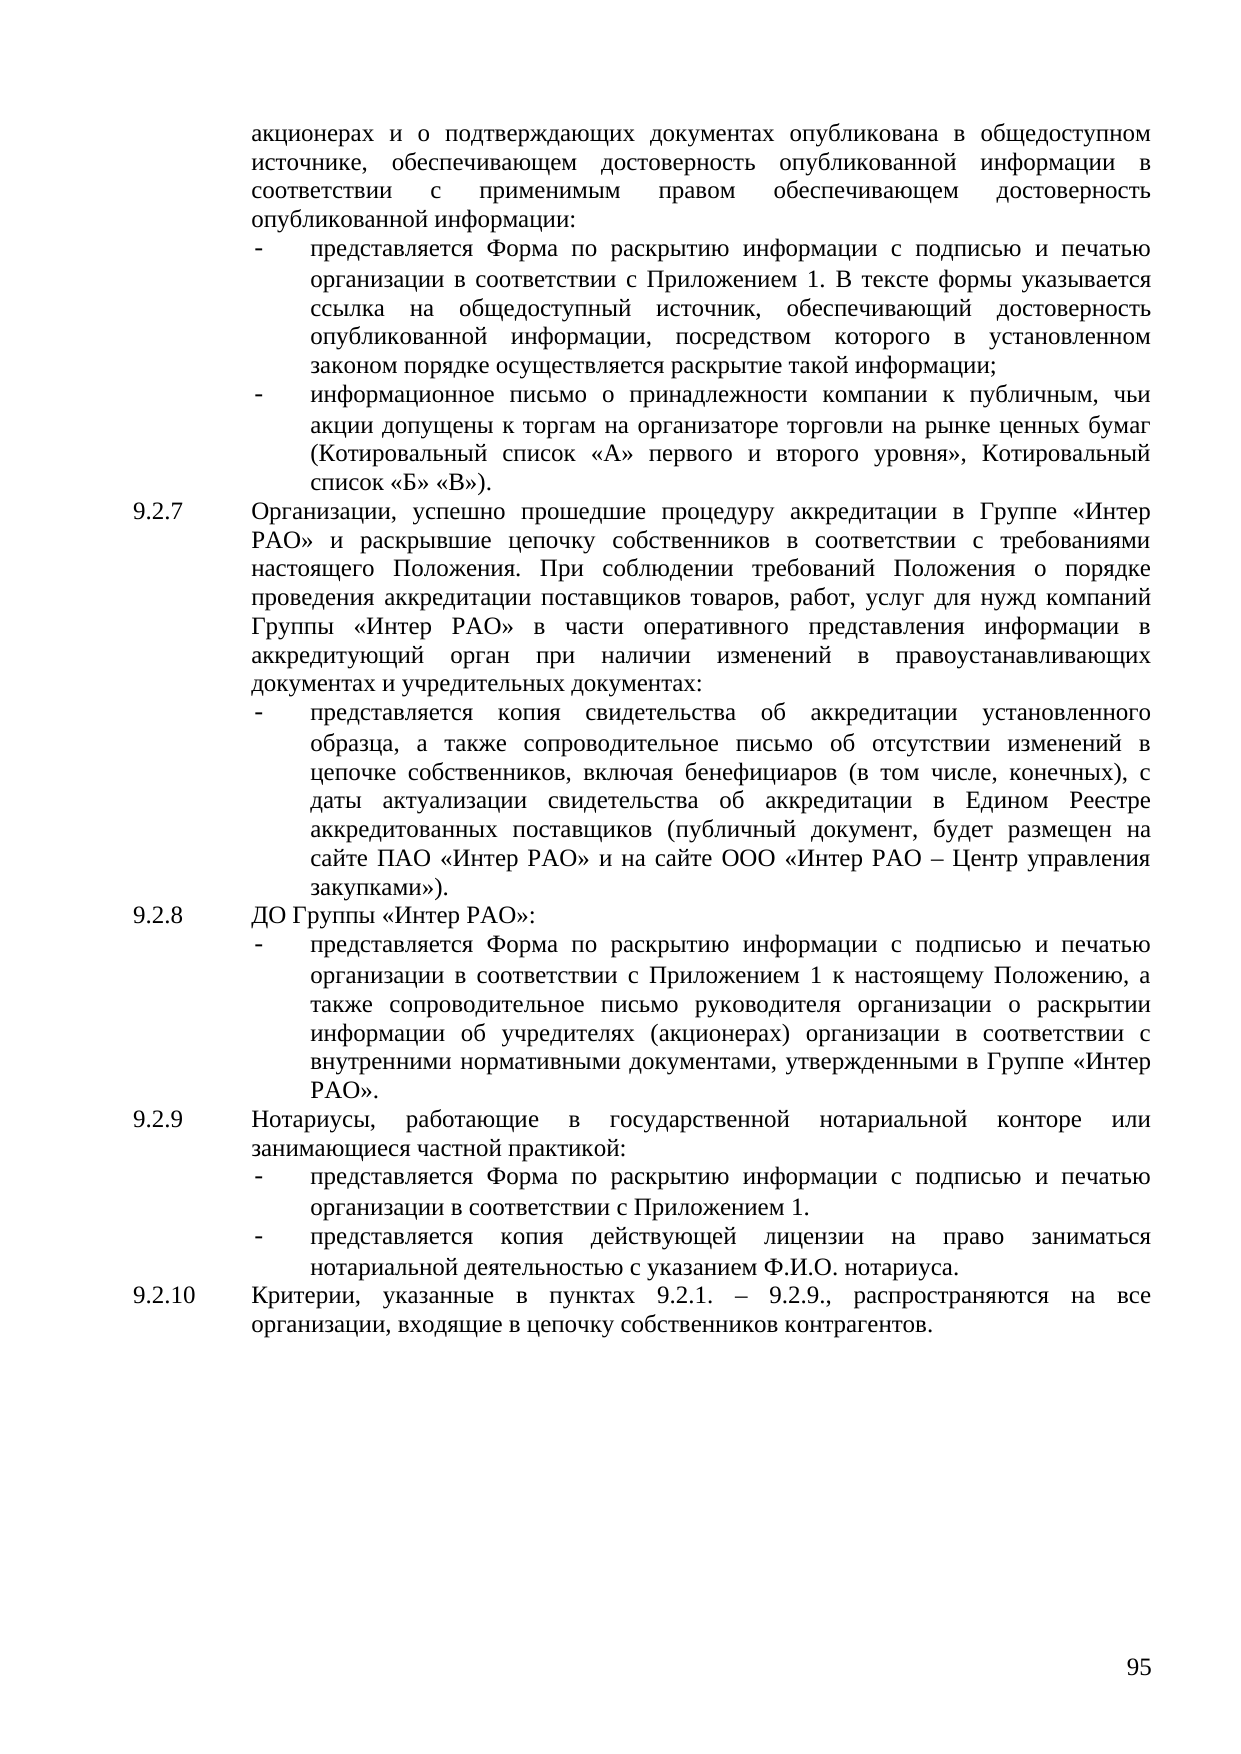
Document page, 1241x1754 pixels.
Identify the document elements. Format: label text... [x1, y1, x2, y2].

list представляется Форма по раскрытию информации с подписью и печатью организации в соответствии с Приложением 1. В тексте формы указывается ссылка на общедоступный источник, обеспечивающий достоверность опубликованной информации, посредством которого в установленном законом порядке осуществляется раскрытие такой информации; [251, 233, 1152, 379]
list Организации, успешно прошедшие процедуру аккредитации в Группе «Интер РАО» и раскрывшие цепочку собственников в соответствии с требованиями настоящего Положения. При соблюдении требований Положения о порядке проведения аккредитации поставщиков товаров, работ, услуг для нужд компаний Группы «Интер РАО» в части оперативного представления информации в аккредитующий орган при наличии изменений в правоустанавливающих документах и учредительных документах: [133, 496, 1152, 697]
list представляется Форма по раскрытию информации с подписью и печатью организации в соответствии с Приложением 1. [251, 1161, 1152, 1221]
list Критерии, указанные в пунктах 9.2.1. – 9.2.9., распространяются на все организации, входящие в цепочку собственников контрагентов. [133, 1281, 1152, 1338]
list Нотариусы, работающие в государственной нотариальной конторе или занимающиеся частной практикой: [133, 1104, 1152, 1161]
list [133, 118, 1152, 233]
list представляется Форма по раскрытию информации с подписью и печатью организации в соответствии с Приложением 1 к настоящему Положению, а также сопроводительное письмо руководителя организации о раскрытии информации об учредителях (акционерах) организации в соответствии с внутренними нормативными документами, утвержденными в Группе «Интер РАО». [251, 929, 1152, 1104]
list представляется копия действующей лицензии на право заниматься нотариальной деятельностью с указанием Ф.И.О. нотариуса. [251, 1221, 1152, 1281]
list информационное письмо о принадлежности компании к публичным, чьи акции допущены к торгам на организаторе торговли на рынке ценных бумаг (Котировальный список «А» первого и второго уровня», Котировальный список «Б» «В»). [251, 379, 1152, 496]
list ДО Группы «Интер РАО»: [133, 901, 1152, 929]
list представляется копия свидетельства об аккредитации установленного образца, а также сопроводительное письмо об отсутствии изменений в цепочке собственников, включая бенефициаров (в том числе, конечных), с даты актуализации свидетельства об аккредитации в Едином Реестре аккредитованных поставщиков (публичный документ, будет размещен на сайте ПАО «Интер РАО» и на сайте ООО «Интер РАО – Центр управления закупками»). [251, 697, 1152, 901]
